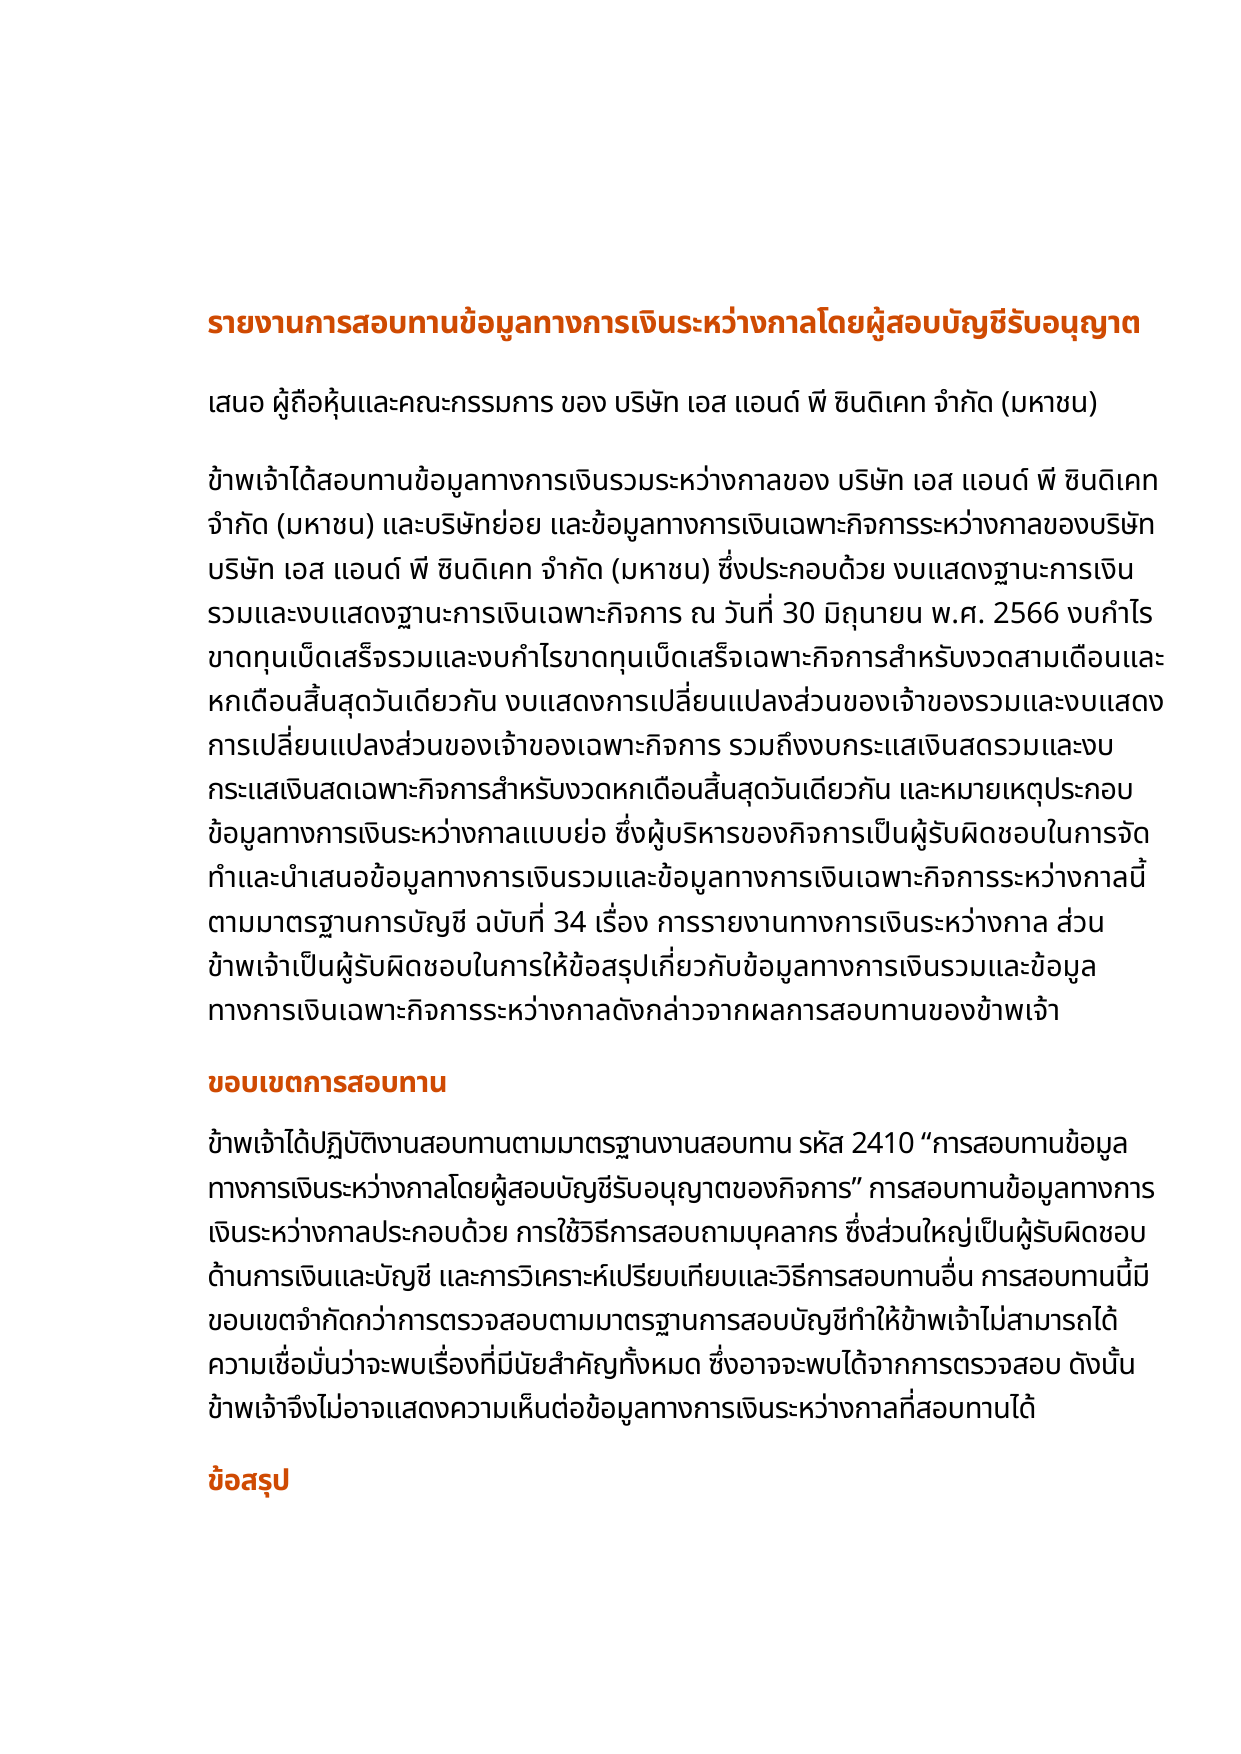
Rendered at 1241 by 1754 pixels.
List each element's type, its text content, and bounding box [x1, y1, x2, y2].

text รายงานการสอบทานข้อมูลทางการเงินระหว่างกาลโดยผู้สอบบัญชีรับอนุญาต [207, 300, 1165, 347]
text ข้าพเจ้าได้สอบทานข้อมูลทางการเงินรวมระหว่างกาลของ บริษัท เอส แอนด์ พี ซินดิเคท จำกัด (มหาชน) และบริษัทย่อย และข้อมูลทางการเงินเฉพาะกิจการระหว่างกาลของบริษัท บริษัท เอส แอนด์ พี ซินดิเคท จำกัด (มหาชน) ซึ่งประกอบด้วย งบแสดงฐานะการเงินรวมและงบแสดงฐานะการเงินเฉพาะกิจการ ณ วันที่ 30 มิถุนายน พ.ศ. 2566 งบกำไรขาดทุนเบ็ดเสร็จรวมและงบกำไรขาดทุนเบ็ดเสร็จเฉพาะกิจการสำหรับงวดสามเดือนและหกเดือนสิ้นสุดวันเดียวกัน งบแสดงการเปลี่ยนแปลงส่วนของเจ้าของรวมและงบแสดงการเปลี่ยนแปลงส่วนของเจ้าของเฉพาะกิจการ รวมถึงงบกระแสเงินสดรวมและงบกระแสเงินสดเฉพาะกิจการสำหรับงวดหกเดือนสิ้นสุดวันเดียวกัน และหมายเหตุประกอบข้อมูลทางการเงินระหว่างกาลแบบย่อ ซึ่งผู้บริหารของกิจการเป็นผู้รับผิดชอบในการจัดทำและนำเสนอข้อมูลทางการเงินรวมและข้อมูลทางการเงินเฉพาะกิจการระหว่างกาลนี้ตามมาตรฐานการบัญชี ฉบับที่ 34 เรื่อง การรายงานทางการเงินระหว่างกาล ส่วนข้าพเจ้าเป็นผู้รับผิดชอบในการให้ข้อสรุปเกี่ยวกับข้อมูลทางการเงินรวมและข้อมูลทางการเงินเฉพาะกิจการระหว่างกาลดังกล่าวจากผลการสอบทานของข้าพเจ้า [207, 459, 1165, 1033]
text ข้าพเจ้าได้ปฏิบัติงานสอบทานตามมาตรฐานงานสอบทาน รหัส 2410 “การสอบทานข้อมูลทางการเงินระหว่างกาลโดยผู้สอบบัญชีรับอนุญาตของกิจการ” การสอบทานข้อมูลทางการเงินระหว่างกาลประกอบด้วย การใช้วิธีการสอบถามบุคลากร ซึ่งส่วนใหญ่เป็นผู้รับผิดชอบด้านการเงินและบัญชี และการวิเคราะห์เปรียบเทียบและวิธีการสอบทานอื่น การสอบทานนี้มีขอบเขตจำกัดกว่าการตรวจสอบตามมาตรฐานการสอบบัญชีทำให้ข้าพเจ้าไม่สามารถได้ความเชื่อมั่นว่าจะพบเรื่องที่มีนัยสำคัญทั้งหมด ซึ่งอาจจะพบได้จากการตรวจสอบ ดังนั้นข้าพเจ้าจึงไม่อาจแสดงความเห็นต่อข้อมูลทางการเงินระหว่างกาลที่สอบทานได้ [207, 1123, 1165, 1431]
text ขอบเขตการสอบทาน [207, 1062, 1165, 1106]
text ข้อสรุป [207, 1460, 1165, 1504]
text เสนอ ผู้ถือหุ้นและคณะกรรมการ ของ บริษัท เอส แอนด์ พี ซินดิเคท จำกัด (มหาชน) [207, 381, 1165, 426]
